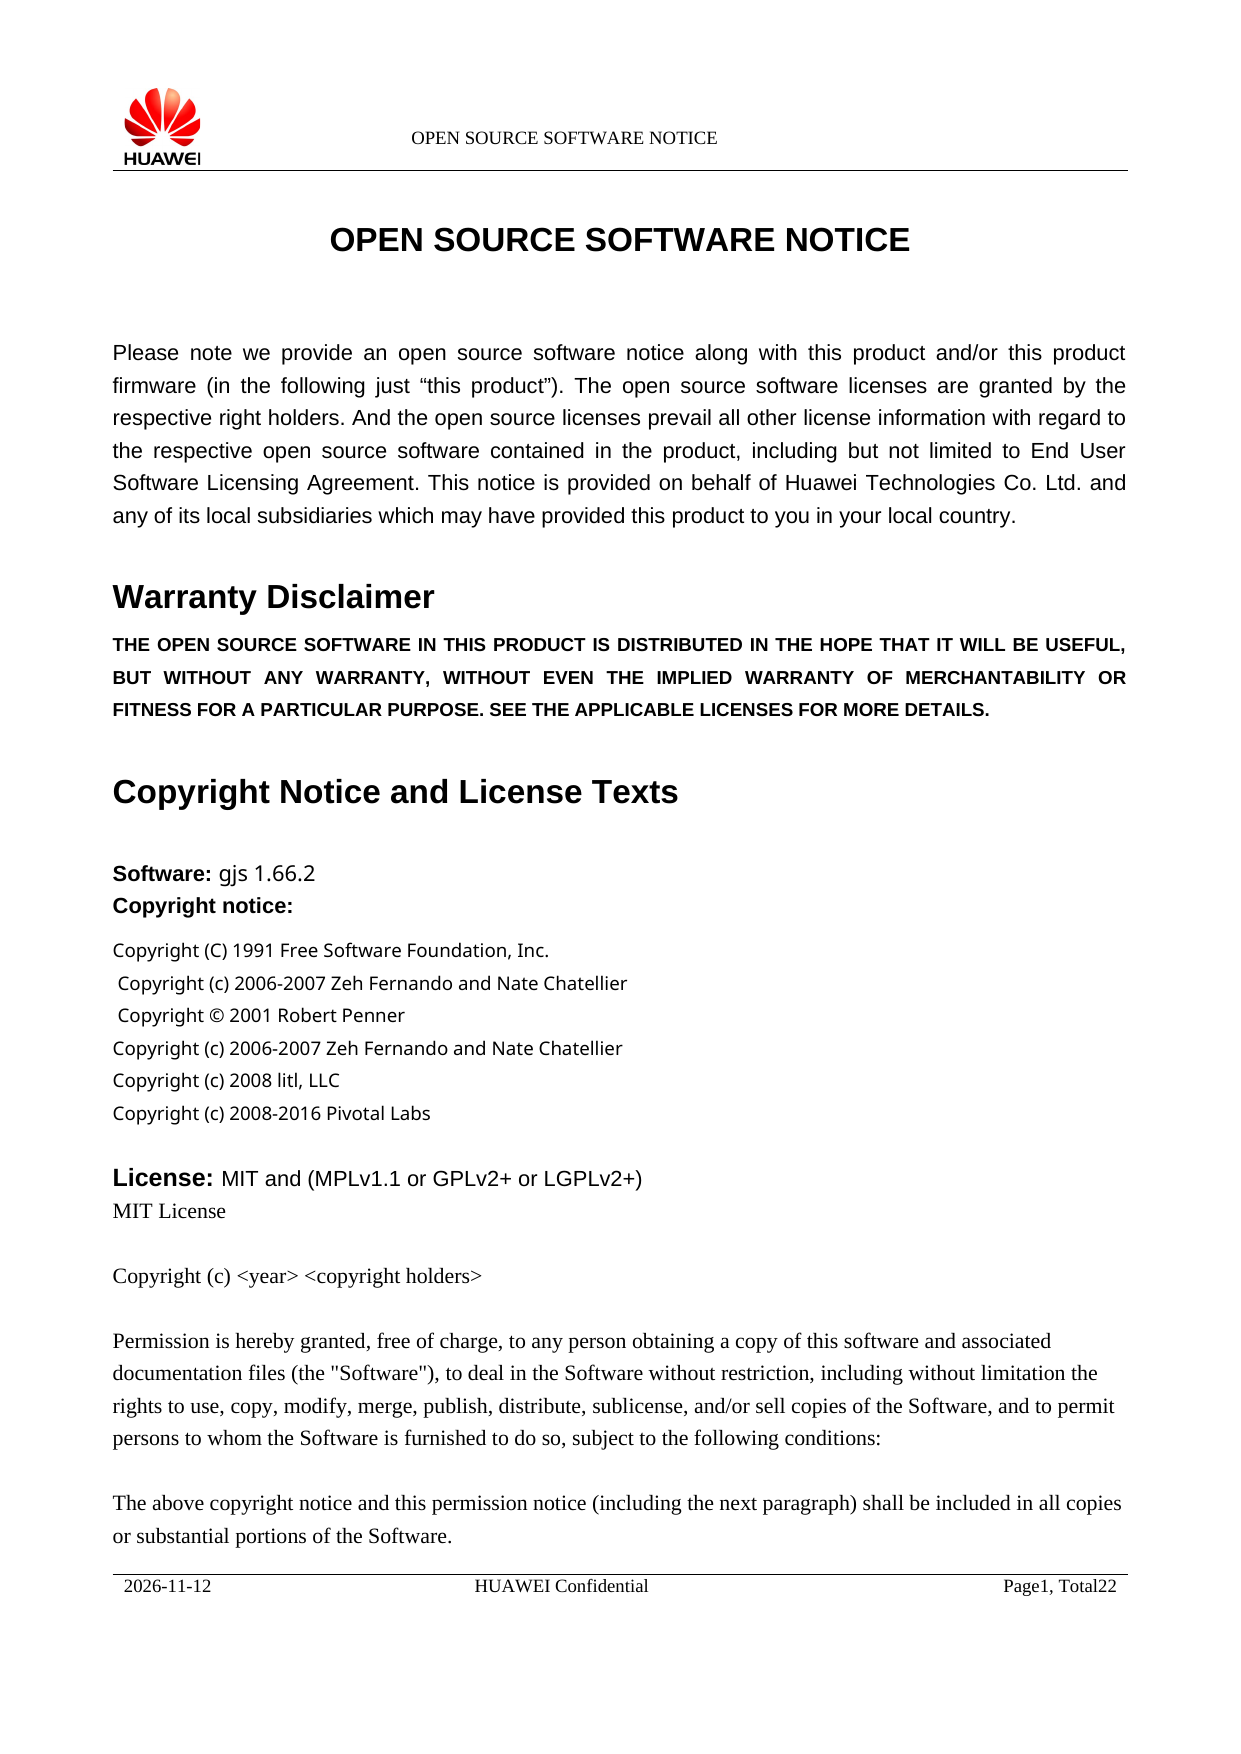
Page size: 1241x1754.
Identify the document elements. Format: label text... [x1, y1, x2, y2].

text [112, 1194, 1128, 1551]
text Copyright Notice and License Texts [112, 759, 1128, 824]
text Copyright notice: [112, 889, 1128, 921]
title Software: gjs 1.66.2 [112, 856, 1128, 889]
text Copyright (c) 2008 litl, LLC [112, 1064, 1128, 1096]
text The open source software in this product is distributed in the hope that it will be useful, but WITHOUT ANY WARRANTY, without even the implied warranty of MERCHANTABILITY or FITNESS FOR A PARTICULAR PURPOSE. See the applicable licenses for more details. [112, 629, 1128, 726]
text Copyright (c) 2008-2016 Pivotal Labs [112, 1096, 1128, 1129]
text License: MIT and (MPLv1.1 or GPLv2+ or LGPLv2+) [112, 1161, 1128, 1194]
text Warranty Disclaimer [112, 564, 1128, 629]
text Copyright (C) 1991 Free Software Foundation, Inc. [112, 934, 1128, 966]
text Please note we provide an open source software notice along with this product and/or this product firmware (in the following just “this product”). The open source software licenses are granted by the respective right holders. And the open source licenses prevail all other license information with regard to the respective open source software contained in the product, including but not limited to End User Software Licensing Agreement. This notice is provided on behalf of Huawei Technologies Co. Ltd. and any of its local subsidiaries which may have provided this product to you in your local country. [112, 336, 1128, 531]
text OPEN SOURCE SOFTWARE NOTICE [112, 206, 1128, 271]
text Copyright © 2001 Robert Penner [112, 999, 1128, 1031]
text Copyright (c) 2006-2007 Zeh Fernando and Nate Chatellier [112, 1031, 1128, 1064]
text Copyright (c) 2006-2007 Zeh Fernando and Nate Chatellier [112, 966, 1128, 999]
picture [124, 88, 201, 165]
